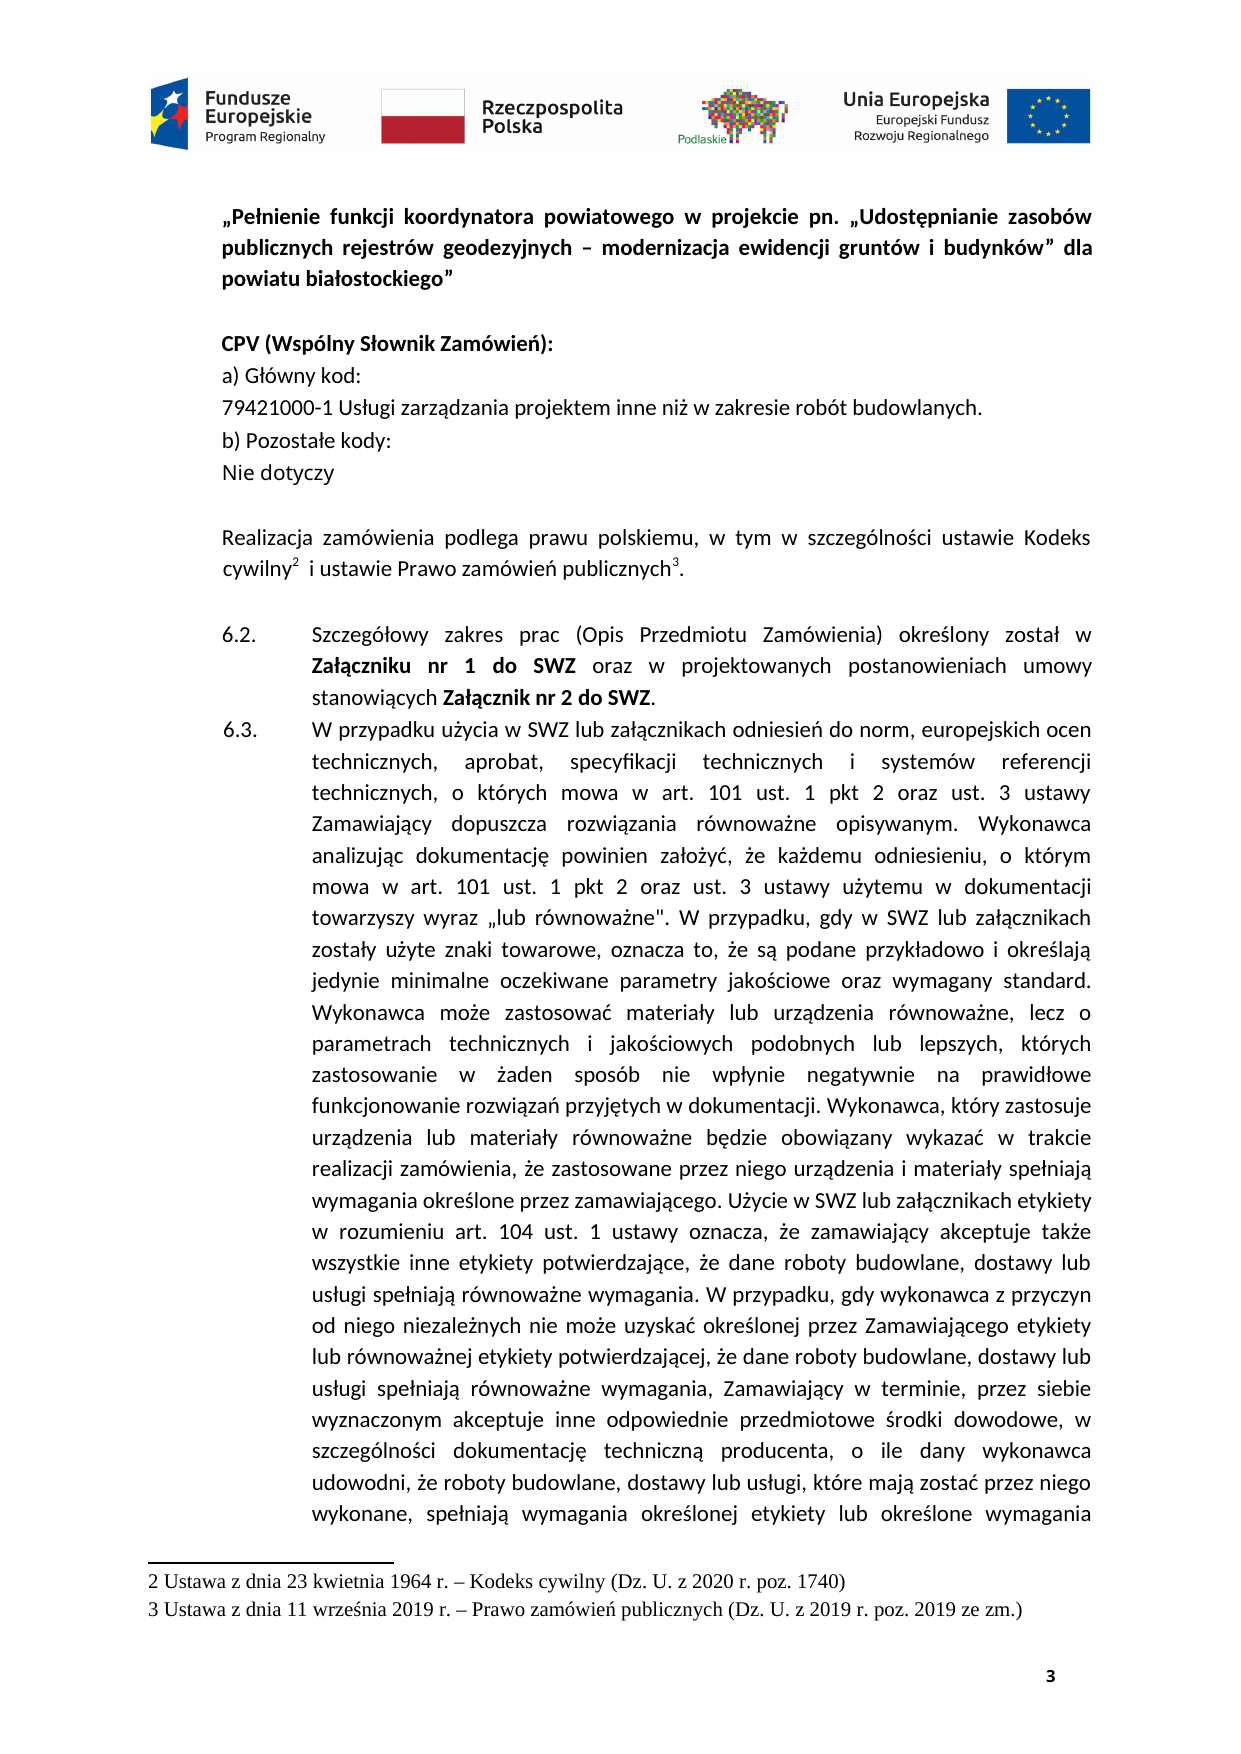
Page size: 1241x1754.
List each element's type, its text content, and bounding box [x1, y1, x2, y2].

text „Pełnienie funkcji koordynatora powiatowego w projekcie pn. „Udostępnianie zasobów publicznych rejestrów geodezyjnych – modernizacja ewidencji gruntów i budynków” dla powiatu białostockiego” [221, 202, 1093, 292]
text a) Główny kod: [222, 361, 1093, 389]
text Nie dotyczy [222, 458, 1128, 486]
list Szczegółowy zakres prac (Opis Przedmiotu Zamówienia) określony został w Załączniku nr 1 do SWZ oraz w projektowanych postanowieniach umowy stanowiących Załącznik nr 2 do SWZ. [222, 620, 1093, 711]
text b) Pozostałe kody: [222, 426, 1128, 454]
text Realizacja zamówienia podlega prawu polskiemu, w tym w szczególności ustawie Kodeks cywilny i ustawie Prawo zamówień publicznych. [222, 523, 1093, 582]
text 79421000-1 Usługi zarządzania projektem inne niż w zakresie robót budowlanych. [222, 393, 1093, 421]
picture [147, 73, 1094, 155]
text CPV (Wspólny Słownik Zamówień): [221, 329, 1128, 357]
